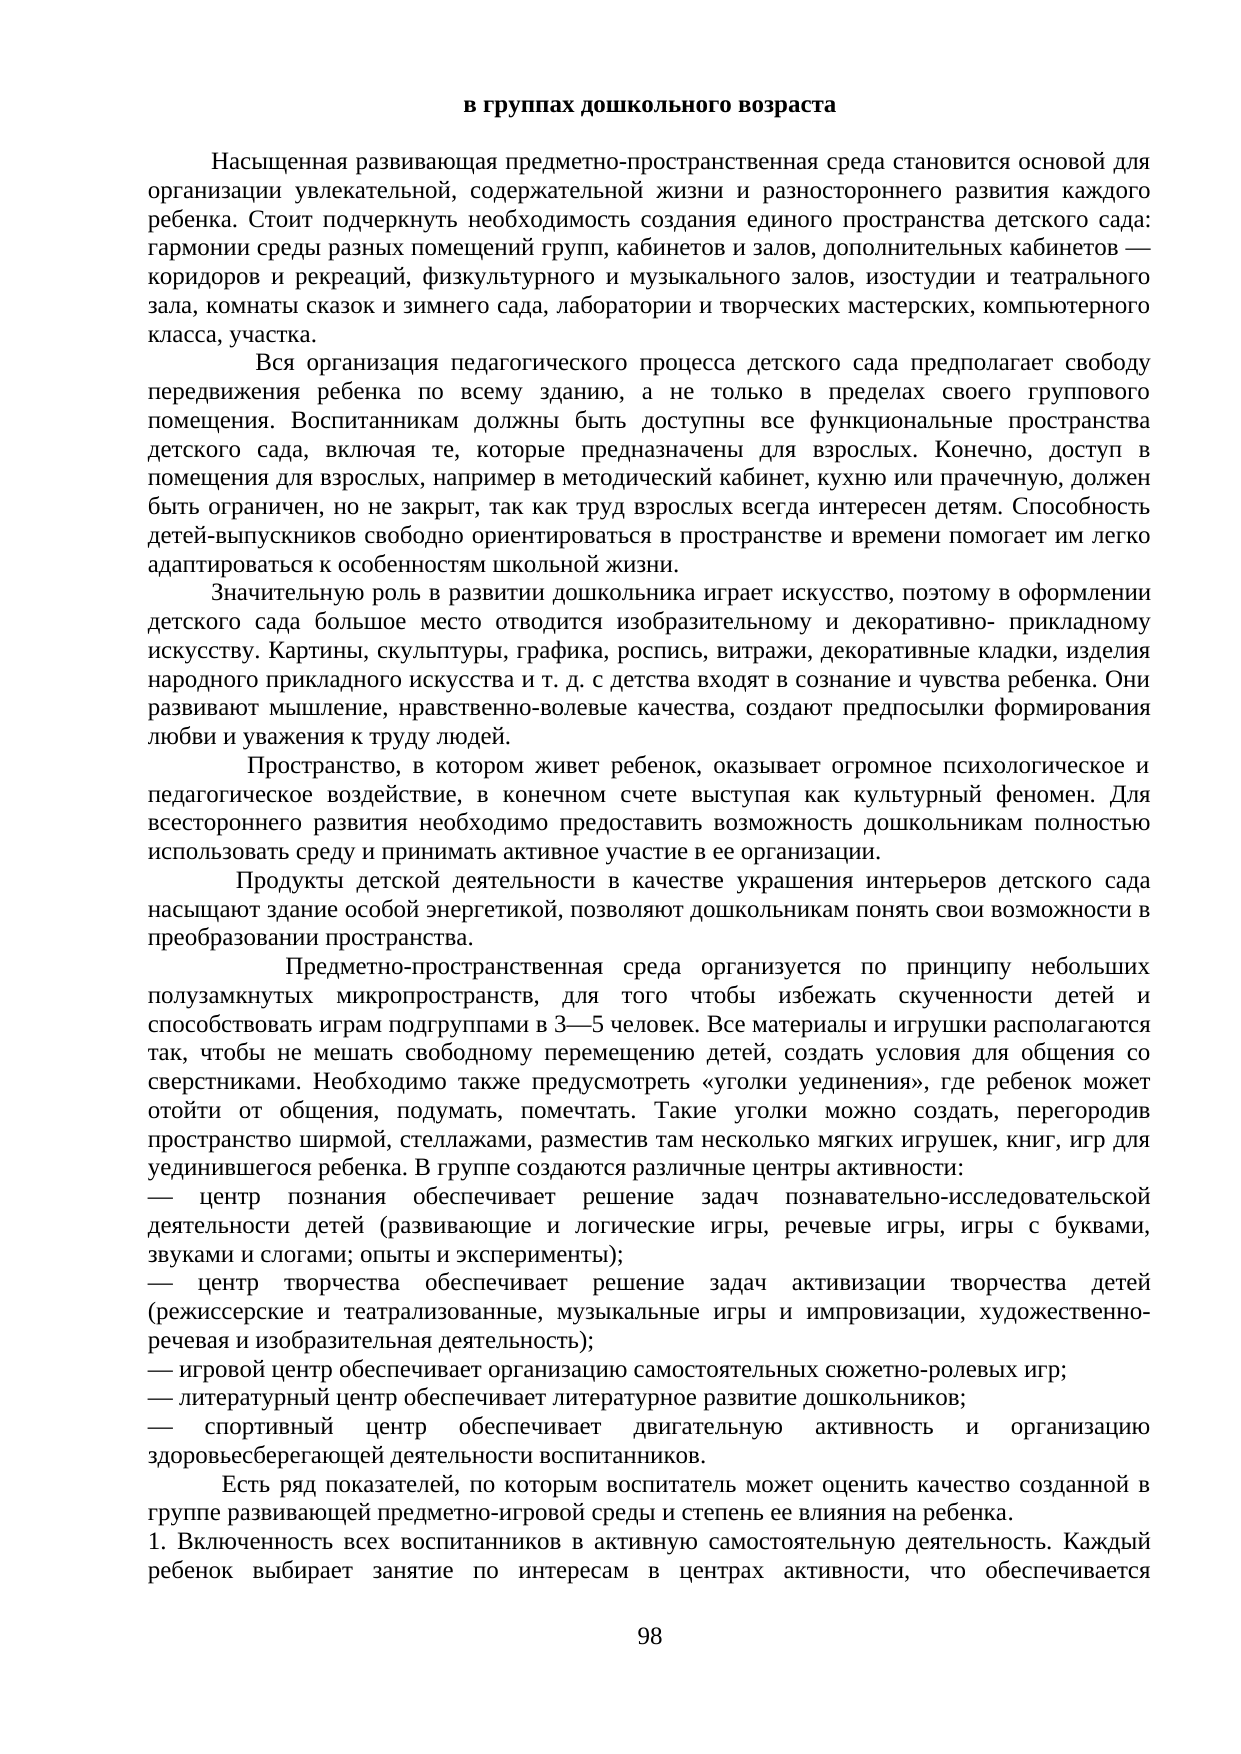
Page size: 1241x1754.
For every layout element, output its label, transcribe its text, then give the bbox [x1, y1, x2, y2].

text Насыщенная развивающая предметно-пространственная среда становится основой для организации увлекательной, содержательной жизни и разностороннего развития каждого ребенка. Стоит подчеркнуть необходимость создания единого пространства детского сада: гармонии среды разных помещений групп, кабинетов и залов, дополнительных кабинетов — коридоров и рекреаций, физкультурного и музыкального залов, изостудии и театрального зала, комнаты сказок и зимнего сада, лаборатории и творческих мастерских, компьютерного класса, участка. [148, 146, 1152, 347]
text — спортивный центр обеспечивает двигательную активность и организацию здоровьесберегающей деятельности воспитанников. [148, 1411, 1152, 1469]
text Значительную роль в развитии дошкольника играет искусство, поэтому в оформлении детского сада большое место отводится изобразительному и декоративно- прикладному искусству. Картины, скульптуры, графика, роспись, витражи, декоративные кладки, изделия народного прикладного искусства и т. д. с детства входят в сознание и чувства ребенка. Они развивают мышление, нравственно-волевые качества, создают предпосылки формирования любви и уважения к труду людей. [148, 577, 1152, 750]
text — центр творчества обеспечивает решение задач активизации творчества детей (режиссерские и театрализованные, музыкальные игры и импровизации, художественно-речевая и изобразительная деятельность); [148, 1267, 1152, 1354]
text Вся организация педагогического процесса детского сада предполагает свободу передвижения ребенка по всему зданию, а не только в пределах своего группового помещения. Воспитанникам должны быть доступны все функциональные пространства детского сада, включая те, которые предназначены для взрослых. Конечно, доступ в помещения для взрослых, например в методический кабинет, кухню или прачечную, должен быть ограничен, но не закрыт, так как труд взрослых всегда интересен детям. Способность детей-выпускников свободно ориентироваться в пространстве и времени помогает им легко адаптироваться к особенностям школьной жизни. [148, 347, 1152, 577]
text — литературный центр обеспечивает литературное развитие дошкольников; [148, 1382, 1152, 1411]
text Есть ряд показателей, по которым воспитатель может оценить качество созданной в группе развивающей предметно-игровой среды и степень ее влияния на ребенка. [148, 1469, 1152, 1526]
text Предметно-пространственная среда организуется по принципу небольших полузамкнутых микропространств, для того чтобы избежать скученности детей и способствовать играм подгруппами в 3—5 человек. Все материалы и игрушки располагаются так, чтобы не мешать свободному перемещению детей, создать условия для общения со сверстниками. Необходимо также предусмотреть «уголки уединения», где ребенок может отойти от общения, подумать, помечтать. Такие уголки можно создать, перегородив пространство ширмой, стеллажами, разместив там несколько мягких игрушек, книг, игр для уединившегося ребенка. В группе создаются различные центры активности: [148, 951, 1152, 1181]
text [148, 1526, 1152, 1584]
text — центр познания обеспечивает решение задач познавательно-исследовательской деятельности детей (развивающие и логические игры, речевые игры, игры с буквами, звуками и слогами; опыты и эксперименты); [148, 1181, 1152, 1267]
text — игровой центр обеспечивает организацию самостоятельных сюжетно-ролевых игр; [148, 1354, 1152, 1382]
text в группах дошкольного возраста [148, 89, 1152, 117]
text Пространство, в котором живет ребенок, оказывает огромное психологическое и педагогическое воздействие, в конечном счете выступая как культурный феномен. Для всестороннего развития необходимо предоставить возможность дошкольникам полностью использовать среду и принимать активное участие в ее организации. [148, 750, 1152, 865]
text Продукты детской деятельности в качестве украшения интерьеров детского сада насыщают здание особой энергетикой, позволяют дошкольникам понять свои возможности в преобразовании пространства. [148, 865, 1152, 951]
